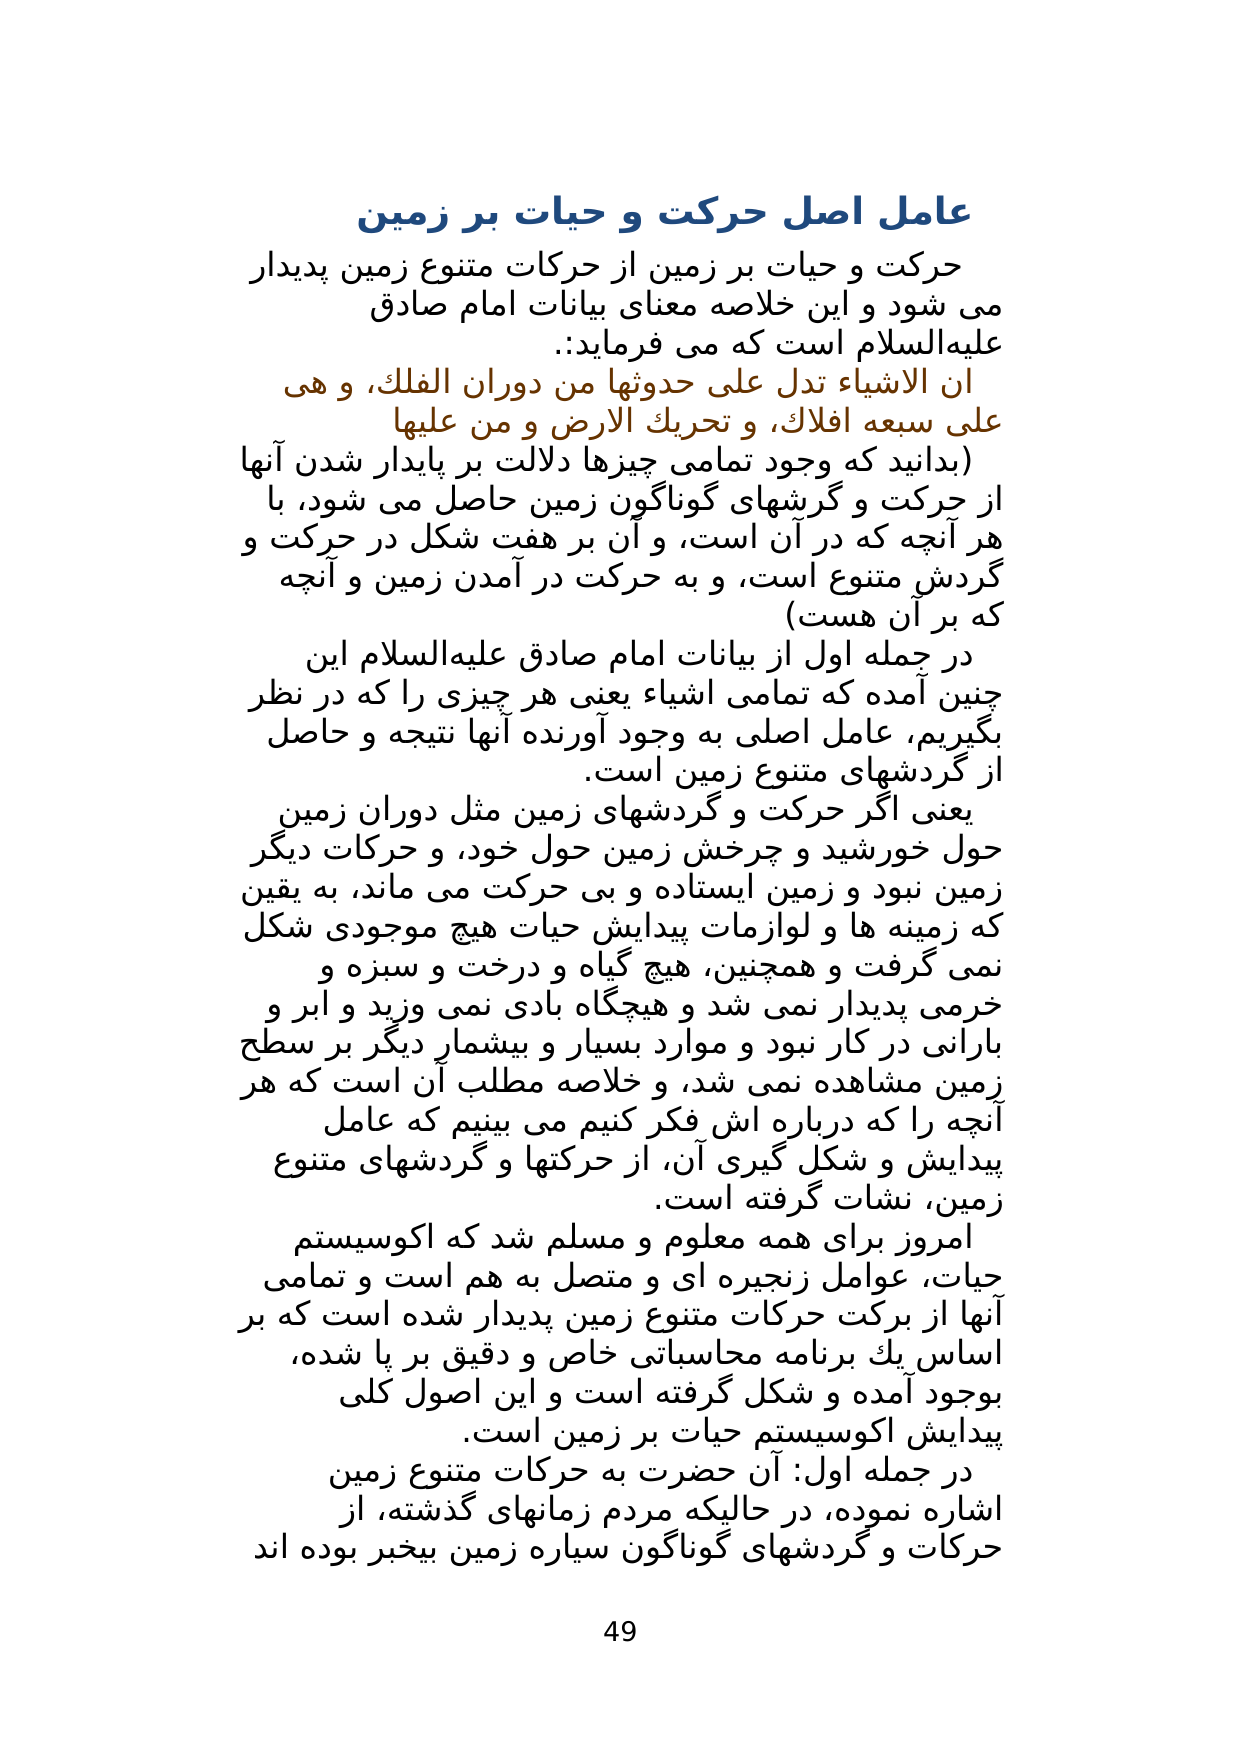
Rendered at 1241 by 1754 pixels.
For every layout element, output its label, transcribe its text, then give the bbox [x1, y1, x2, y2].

subtitle عامل اصل حركت و حيات بر زمين [236, 190, 1004, 233]
text در جمله اول از بيانات امام صادق عليه‌السلام اين چنين آمده كه تمامى اشياء يعنى هر چيزى را كه در نظر بگيريم، عامل اصلى به وجود آورنده آنها نتيجه و حاصل از گردشهاى متنوع زمين است. [236, 634, 1004, 790]
text امروز براى همه معلوم و مسلم شد كه اكوسيستم حيات، عوامل زنجيره اى و متصل به هم است و تمامى آنها از بركت حركات متنوع زمين پديدار شده است كه بر اساس يك برنامه محاسباتى خاص و دقيق بر پا شده، بوجود آمده و شكل گرفته است و اين اصول كلى پيدايش اكوسيستم حيات بر زمين است. [236, 1217, 1004, 1450]
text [236, 1450, 1004, 1567]
text حركت و حيات بر زمين از حركات متنوع زمين پديدار مى شود و اين خلاصه معناى بيانات امام صادق عليه‌السلام است كه مى فرمايد:. [236, 246, 1004, 362]
text يعنى اگر حركت و گردشهاى زمين مثل دوران زمين حول خورشيد و چرخش زمين حول خود، و حركات ديگر زمين نبود و زمين ايستاده و بى حركت مى ماند، به يقين كه زمينه ها و لوازمات پيدايش حيات هيچ موجودى شكل نمى گرفت و همچنين، هيچ گياه و درخت و سبزه و خرمى پديدار نمى شد و هيچگاه بادى نمى وزيد و ابر و بارانى در كار نبود و موارد بسيار و بيشمار ديگر بر سطح زمين مشاهده نمى شد، و خلاصه مطلب آن است كه هر آنچه را كه درباره اش فكر كنيم مى بينيم كه عامل پيدايش و شكل گيرى آن، از حركتها و گردشهاى متنوع زمين، نشات گرفته است. [236, 790, 1004, 1217]
text (بدانيد كه وجود تمامى چيزها دلالت بر پايدار شدن آنها از حركت و گرشهاى گوناگون زمين حاصل مى شود، با هر آنچه كه در آن است، و آن بر هفت شكل در حركت و گردش متنوع است، و به حركت در آمدن زمين و آنچه كه بر آن هست) [236, 440, 1004, 634]
text ان الاشياء تدل على حدوثها من دوران الفلك، و هى على سبعه افلاك، و تحريك الارض و من عليها [236, 362, 1004, 440]
